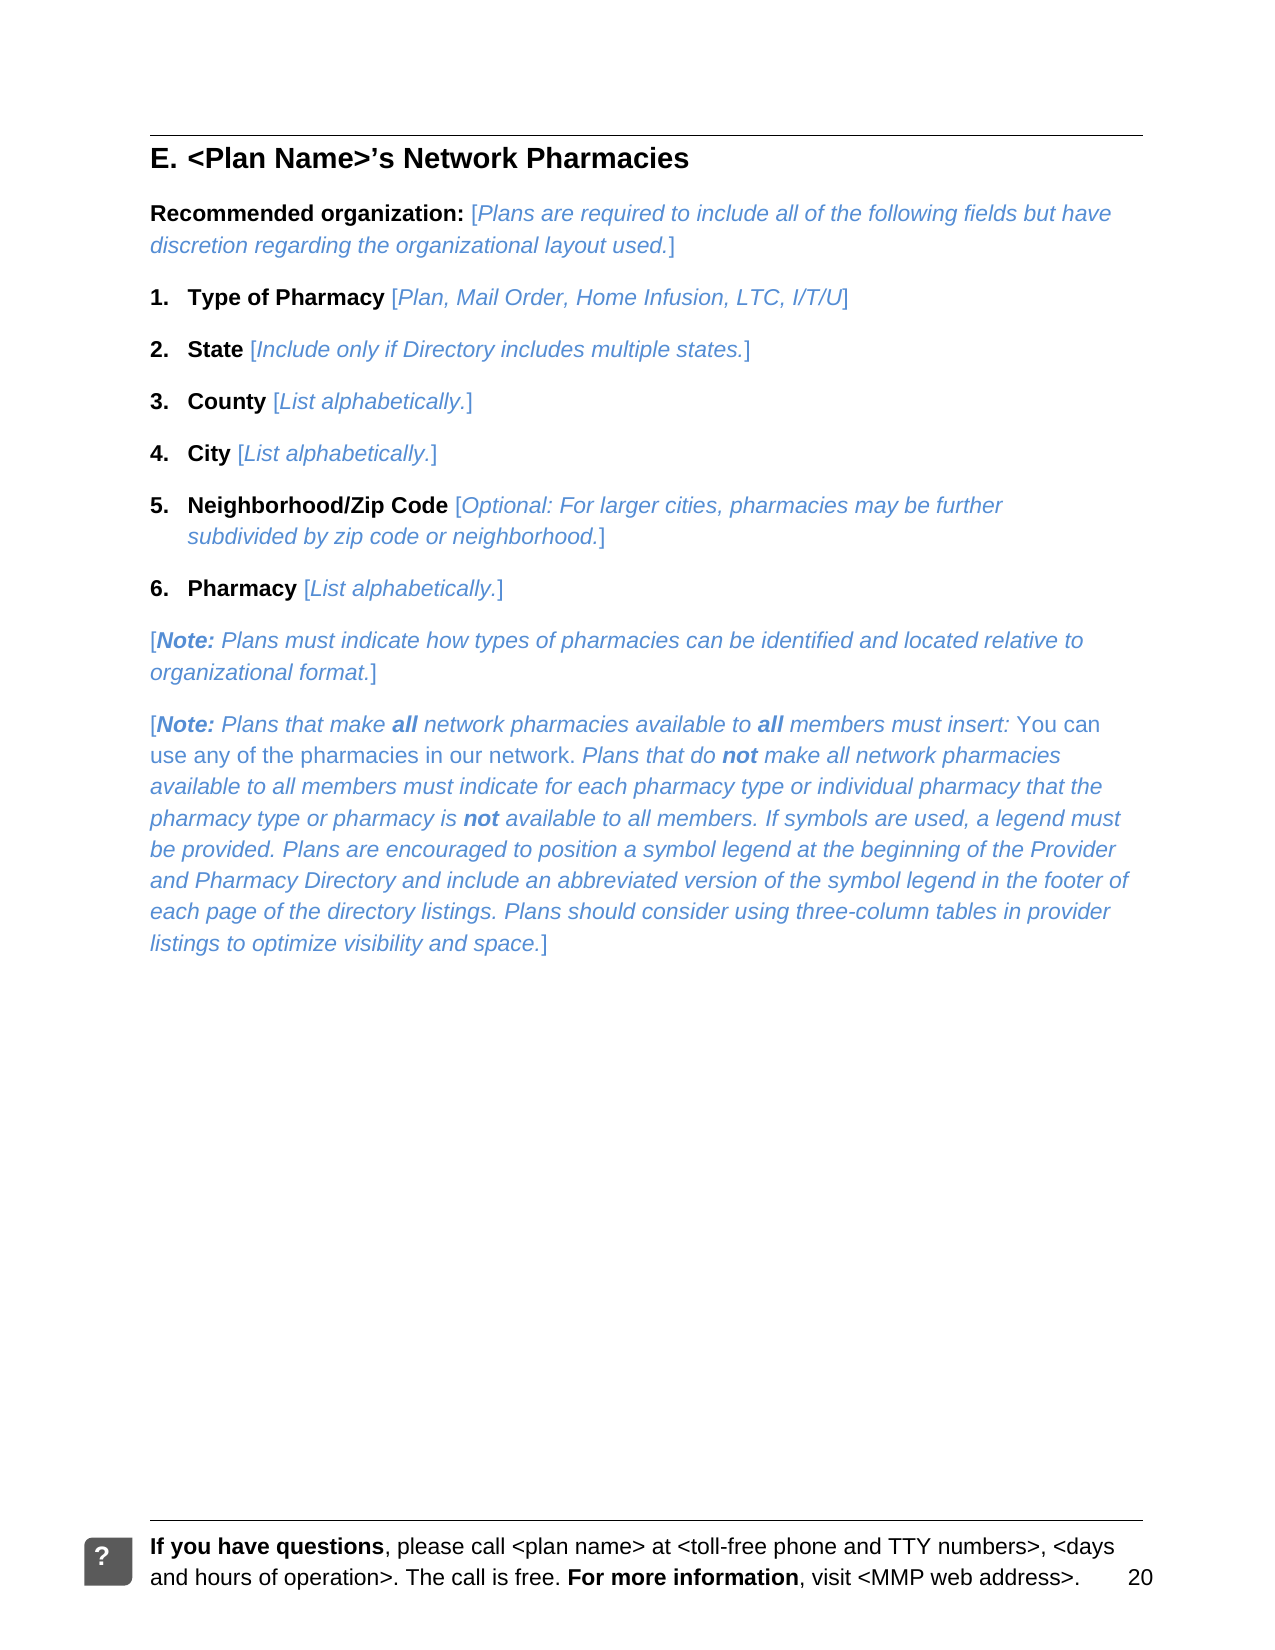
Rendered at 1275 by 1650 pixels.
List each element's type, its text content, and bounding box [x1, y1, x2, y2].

text [Note: Plans that make all network pharmacies available to all members must insert: You can use any of the pharmacies in our network. Plans that do not make all network pharmacies available to all members must indicate for each pharmacy type or individual pharmacy that the pharmacy type or pharmacy is not available to all members. If symbols are used, a legend must be provided. Plans are encouraged to position a symbol legend at the beginning of the Provider and Pharmacy Directory and include an abbreviated version of the symbol legend in the footer of each page of the directory listings. Plans should consider using three-column tables in provider listings to optimize visibility and space.] [150, 707, 1143, 957]
subtitle <Plan Name>’s Network Pharmacies [150, 136, 1143, 176]
list County [List alphabetically.] [150, 384, 1068, 416]
list Pharmacy [List alphabetically.] [150, 572, 1068, 603]
text [Note: Plans must indicate how types of pharmacies can be identified and located relative to organizational format.] [150, 624, 1143, 686]
list State [Include only if Directory includes multiple states.] [150, 332, 1068, 363]
list Type of Pharmacy [Plan, Mail Order, Home Infusion, LTC, I/T/U] [150, 280, 1068, 311]
list Neighborhood/Zip Code [Optional: For larger cities, pharmacies may be further subdivided by zip code or neighborhood.] [150, 488, 1068, 551]
list City [List alphabetically.] [150, 436, 1068, 468]
text Recommended organization: [Plans are required to include all of the following fields but have discretion regarding the organizational layout used.] [150, 197, 1143, 259]
